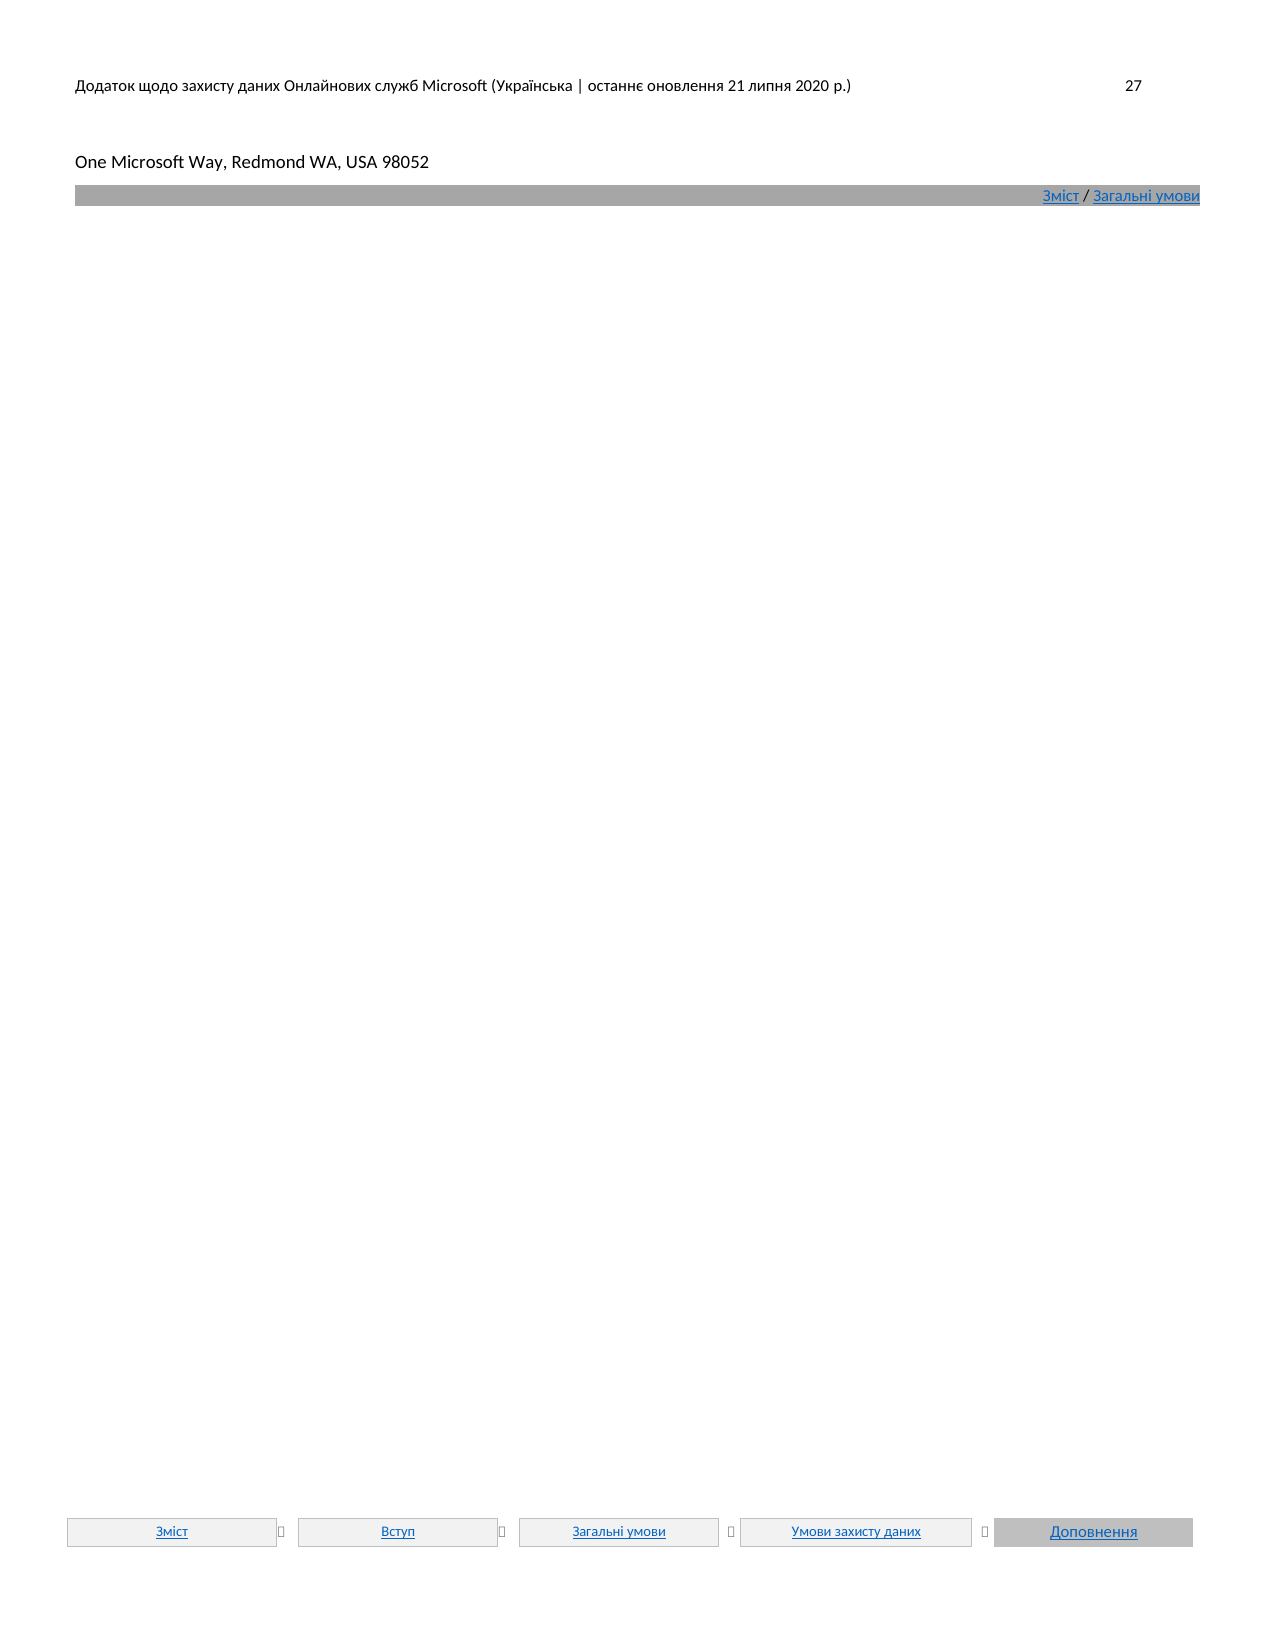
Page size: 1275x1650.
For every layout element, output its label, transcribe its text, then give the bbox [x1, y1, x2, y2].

list One Microsoft Way, Redmond WA, USA 98052 [75, 150, 1200, 173]
list Зміст / Загальні умови [75, 185, 1200, 206]
